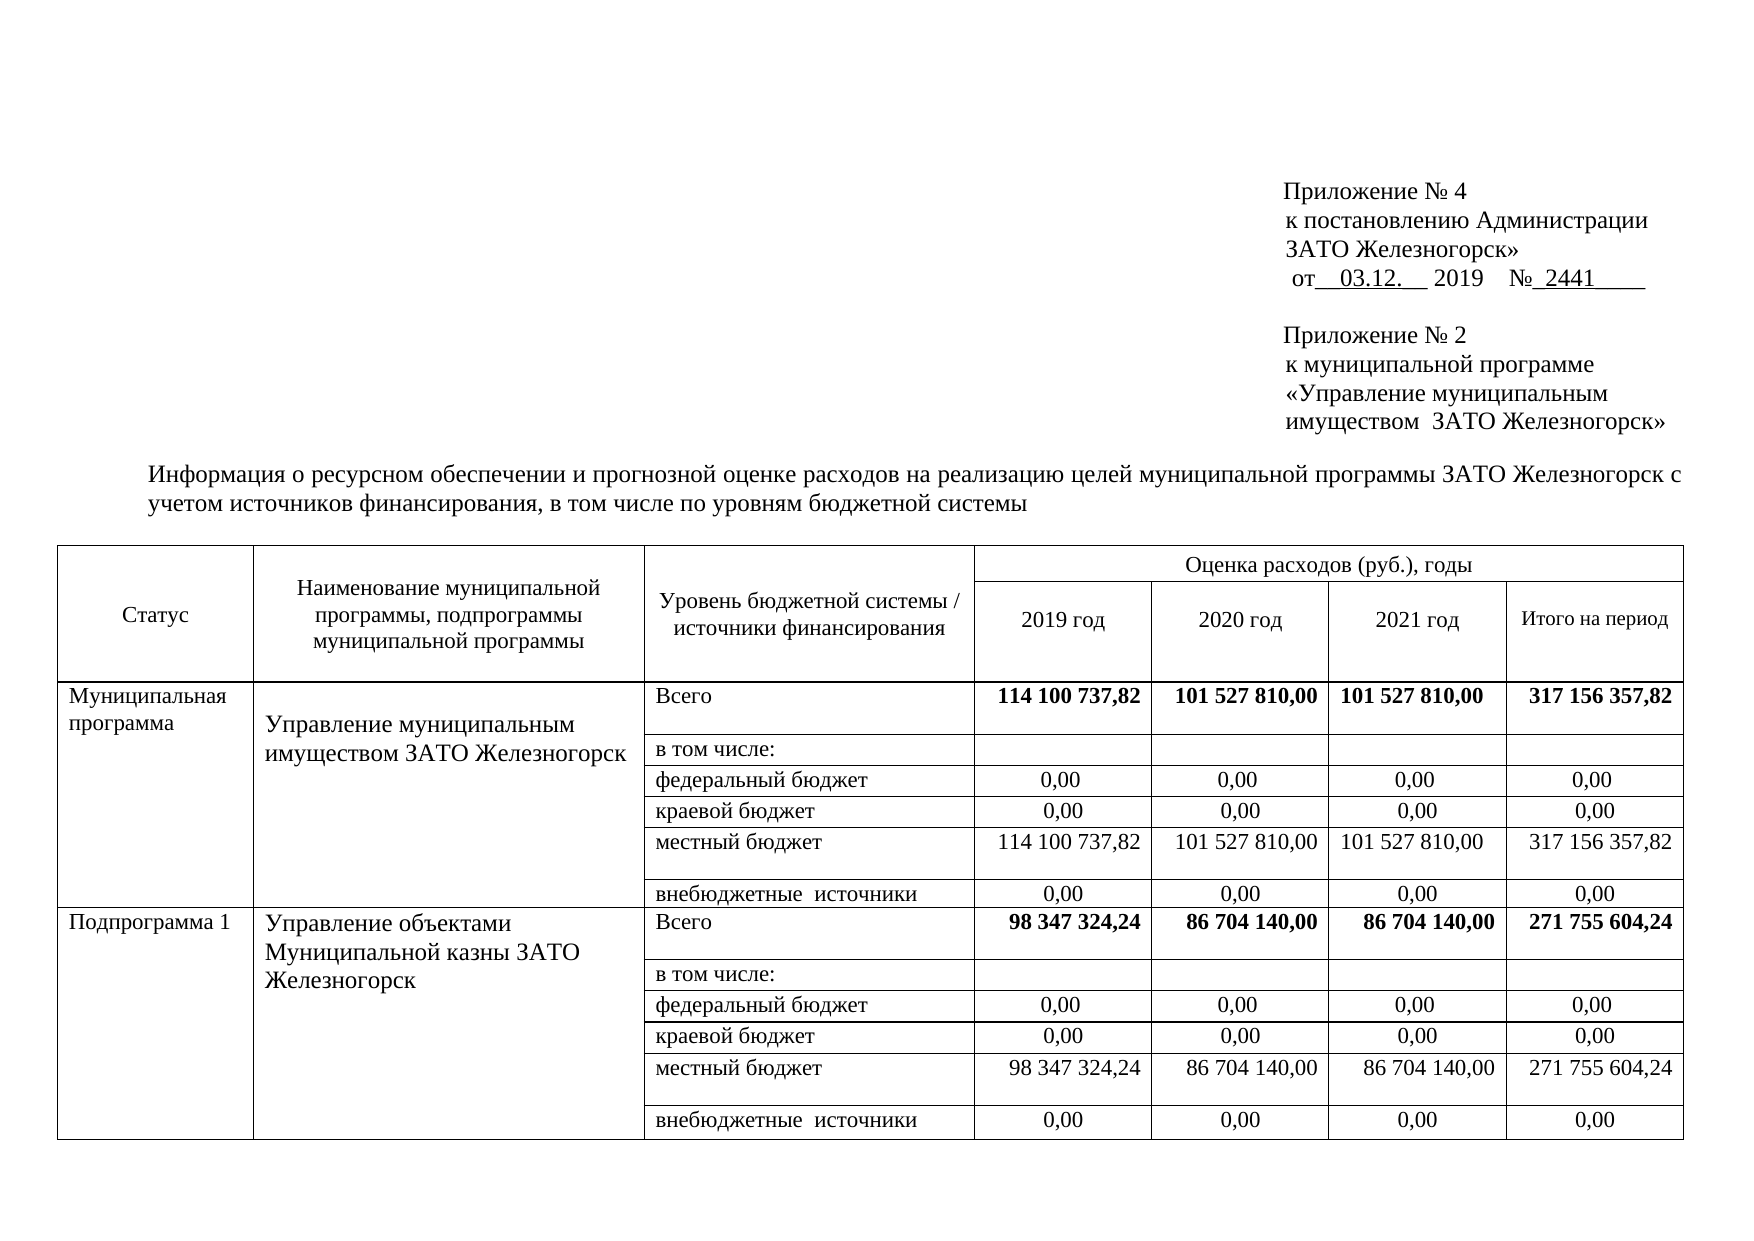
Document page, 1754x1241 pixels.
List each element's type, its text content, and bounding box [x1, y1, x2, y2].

text «Управление муниципальным [722, 378, 1683, 406]
text к муниципальной программе [722, 349, 1683, 378]
table_cell [1507, 735, 1683, 765]
table_cell 0,00 [1329, 1023, 1506, 1053]
table_cell 0,00 [1329, 991, 1506, 1021]
table_cell 2020 год [1152, 582, 1328, 681]
table_cell 271 755 604,24 [1507, 1054, 1683, 1105]
table_cell краевой бюджет [645, 1023, 974, 1053]
table_cell 0,00 [975, 1106, 1151, 1139]
table_cell 0,00 [975, 797, 1151, 827]
table_cell 114 100 737,82 [975, 828, 1151, 879]
table_cell 317 156 357,82 [1507, 683, 1683, 733]
table_cell [1329, 960, 1506, 990]
table_cell федеральный бюджет [645, 766, 974, 796]
table_cell 86 704 140,00 [1329, 1054, 1506, 1105]
table_cell в том числе: [645, 960, 974, 990]
table_cell [1329, 735, 1506, 765]
table_cell местный бюджет [645, 1054, 974, 1105]
text Приложение № 2 [870, 320, 1683, 349]
table_header Уровень бюджетной системы / источники финансирования [645, 546, 974, 681]
table_cell 0,00 [975, 1023, 1151, 1053]
table_cell 0,00 [975, 991, 1151, 1021]
text имуществом ЗАТО Железногорск» [722, 406, 1683, 435]
table_cell 0,00 [1152, 880, 1328, 907]
table_cell краевой бюджет [645, 797, 974, 827]
table_cell 86 704 140,00 [1152, 908, 1328, 959]
table_cell [1152, 735, 1328, 765]
table_cell 0,00 [1152, 1023, 1328, 1053]
table_cell 0,00 [1152, 991, 1328, 1021]
table_cell 98 347 324,24 [975, 1054, 1151, 1105]
table_cell федеральный бюджет [645, 991, 974, 1021]
table_cell 0,00 [1507, 880, 1683, 907]
table_cell 0,00 [1329, 1106, 1506, 1139]
table_cell 86 704 140,00 [1152, 1054, 1328, 1105]
table_cell 114 100 737,82 [975, 683, 1151, 733]
table_cell 0,00 [1329, 766, 1506, 796]
text от__03.12.__ 2019 №_2441____ [722, 263, 1683, 291]
text ЗАТО Железногорск» [722, 234, 1683, 263]
table_cell Управление объектами Муниципальной казны ЗАТО Железногорск [254, 908, 644, 1139]
table_cell Всего [645, 683, 974, 733]
table_cell 0,00 [1152, 797, 1328, 827]
table_cell 0,00 [1152, 766, 1328, 796]
text к постановлению Администрации [722, 205, 1683, 234]
table_cell 0,00 [975, 880, 1151, 907]
table_cell 101 527 810,00 [1152, 828, 1328, 879]
text Информация о ресурсном обеспечении и прогнозной оценке расходов на реализацию целей муниципальной программы ЗАТО Железногорск с учетом источников финансирования, в том числе по уровням бюджетной системы [148, 459, 1683, 517]
table_cell 0,00 [1329, 880, 1506, 907]
table_header Оценка расходов (руб.), годы [975, 546, 1683, 581]
table_cell 0,00 [1507, 1023, 1683, 1053]
table_cell 271 755 604,24 [1507, 908, 1683, 959]
table_cell [975, 735, 1151, 765]
table_cell 2019 год [975, 582, 1151, 681]
table_cell 101 527 810,00 [1152, 683, 1328, 733]
table_cell 317 156 357,82 [1507, 828, 1683, 879]
table_header Статус [58, 546, 253, 681]
table_cell [975, 960, 1151, 990]
table_cell Управление муниципальным имуществом ЗАТО Железногорск [254, 683, 644, 907]
table_cell 101 527 810,00 [1329, 683, 1506, 733]
table_cell 86 704 140,00 [1329, 908, 1506, 959]
table_cell Всего [645, 908, 974, 959]
table_cell 0,00 [1507, 991, 1683, 1021]
table_cell 0,00 [1507, 1106, 1683, 1139]
table_cell 101 527 810,00 [1329, 828, 1506, 879]
table_cell внебюджетные источники [645, 1106, 974, 1139]
text Приложение № 4 [870, 176, 1683, 205]
table_cell Муниципальная программа [58, 683, 253, 907]
table_cell Подпрограмма 1 [58, 908, 253, 1139]
table_cell [1507, 960, 1683, 990]
table_cell 0,00 [975, 766, 1151, 796]
table_header Наименование муниципальной программы, подпрограммы муниципальной программы [254, 546, 644, 681]
table_cell 0,00 [1507, 766, 1683, 796]
table_cell местный бюджет [645, 828, 974, 879]
table_cell внебюджетные источники [645, 880, 974, 907]
table_cell 0,00 [1152, 1106, 1328, 1139]
table_cell 98 347 324,24 [975, 908, 1151, 959]
table_cell [1152, 960, 1328, 990]
table_cell 0,00 [1329, 797, 1506, 827]
table_cell в том числе: [645, 735, 974, 765]
table_cell 0,00 [1507, 797, 1683, 827]
table_cell 2021 год [1329, 582, 1506, 681]
table_cell Итого на период [1507, 582, 1683, 681]
